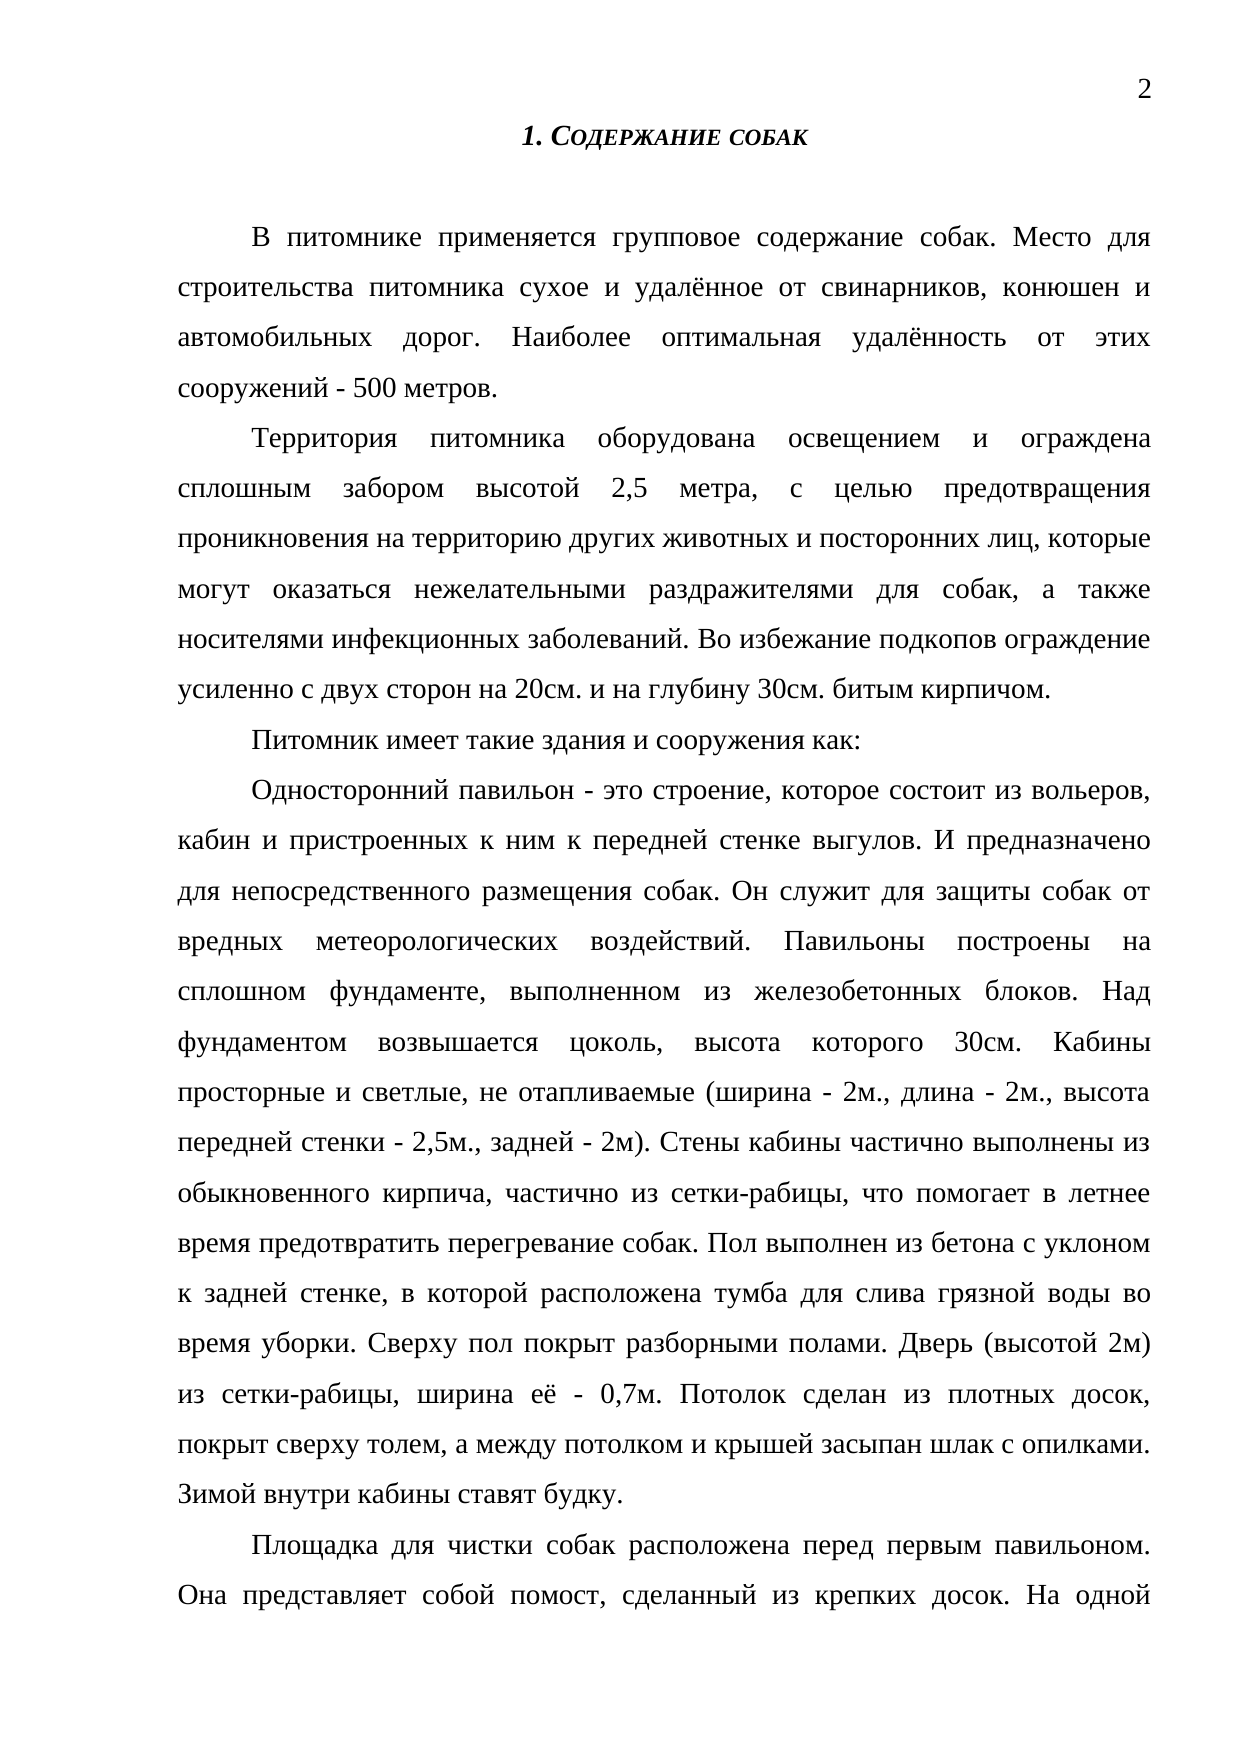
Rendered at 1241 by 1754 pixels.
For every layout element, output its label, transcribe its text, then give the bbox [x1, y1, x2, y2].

text Односторонний павильон - это строение, которое состоит из вольеров, кабин и пристроенных к ним к передней стенке выгулов. И предназначено для непосредственного размещения собак. Он служит для защиты собак от вредных метеорологических воздействий. Павильоны построены на сплошном фундаменте, выполненном из железобетонных блоков. Над фундаментом возвышается цоколь, высота которого 30см. Кабины просторные и светлые, не отапливаемые (ширина - 2м., длина - 2м., высота передней стенки - 2,5м., задней - 2м). Стены кабины частично выполнены из обыкновенного кирпича, частично из сетки-рабицы, что помогает в летнее время предотвратить перегревание собак. Пол выполнен из бетона с уклоном к задней стенке, в которой расположена тумба для слива грязной воды во время уборки. Сверху пол покрыт разборными полами. Дверь (высотой 2м) из сетки-рабицы, ширина её - 0,7м. Потолок сделан из плотных досок, покрыт сверху толем, а между потолком и крышей засыпан шлак с опилками. Зимой внутри кабины ставят будку. [177, 772, 1152, 1510]
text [177, 1527, 1152, 1611]
text Питомник имеет такие здания и сооружения как: [177, 722, 1152, 755]
text В питомнике применяется групповое содержание собак. Место для строительства питомника сухое и удалённое от свинарников, конюшен и автомобильных дорог. Наиболее оптимальная удалённость от этих сооружений - 500 метров. [177, 219, 1152, 403]
text Территория питомника оборудована освещением и ограждена сплошным забором высотой 2,5 метра, с целью предотвращения проникновения на территорию других животных и посторонних лиц, которые могут оказаться нежелательными раздражителями для собак, а также носителями инфекционных заболеваний. Во избежание подкопов ограждение усиленно с двух сторон на 20см. и на глубину 30см. битым кирпичом. [177, 420, 1152, 705]
subtitle 1. Содержание собак [177, 118, 1152, 152]
